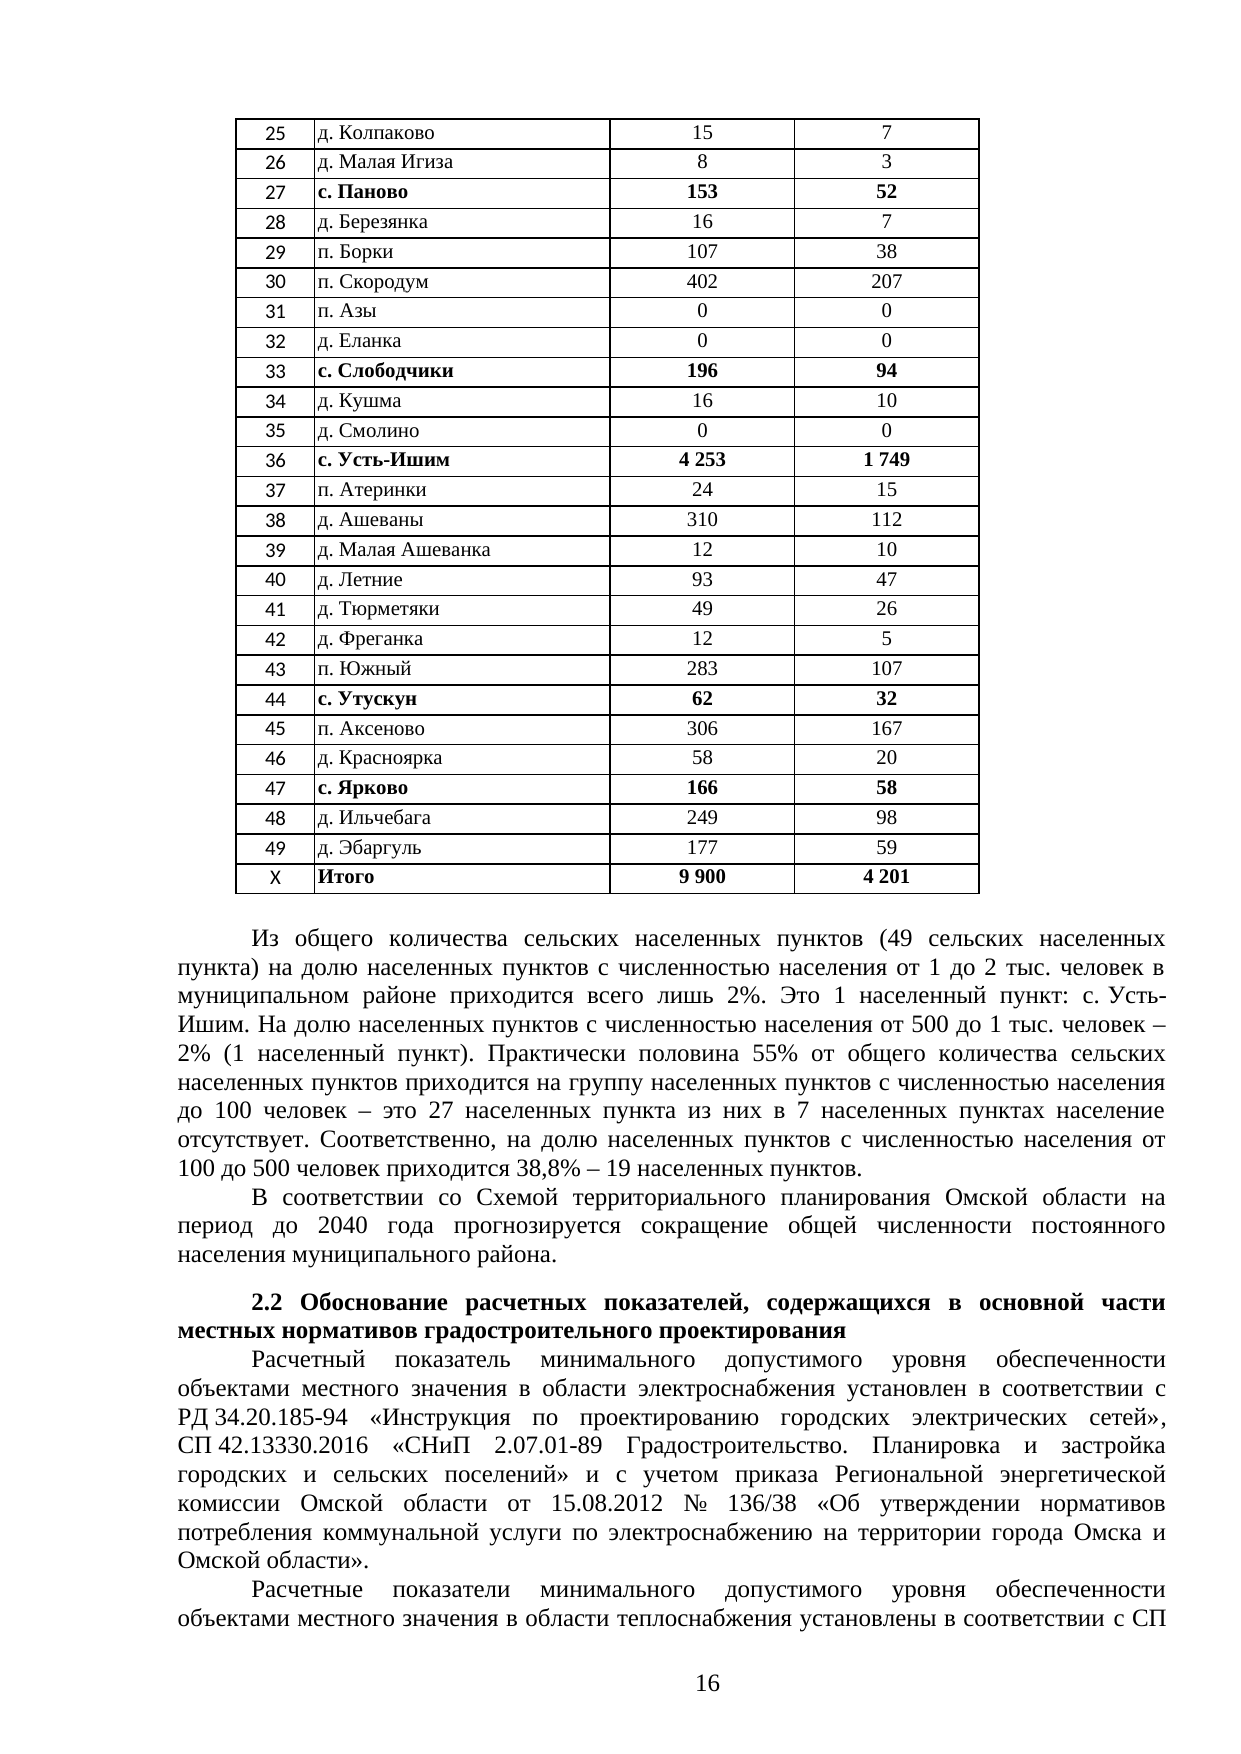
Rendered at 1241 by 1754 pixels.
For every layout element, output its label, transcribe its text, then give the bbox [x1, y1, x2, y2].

table_cell 48 [237, 805, 314, 833]
table_cell 41 [237, 596, 314, 624]
table_cell 153 [611, 179, 794, 207]
text В соответствии со Схемой территориального планирования Омской области на период до 2040 года прогнозируется сокращение общей численности постоянного населения муниципального района. [177, 1182, 1167, 1268]
table_cell 4 253 [611, 447, 794, 476]
table_cell 58 [611, 745, 794, 773]
table_cell 7 [795, 120, 978, 148]
table_cell 38 [237, 507, 314, 535]
table_cell д. Эбаргуль [315, 835, 609, 863]
table_cell 5 [795, 626, 978, 654]
table_cell 47 [795, 567, 978, 595]
table_cell 40 [237, 567, 314, 595]
table_cell 35 [237, 418, 314, 446]
table_cell 4 201 [795, 865, 978, 893]
table_cell 107 [611, 239, 794, 267]
table_cell 107 [795, 656, 978, 684]
table_cell 10 [795, 388, 978, 416]
table_cell с. Паново [315, 179, 609, 207]
table_cell 29 [237, 239, 314, 267]
table_cell 1 749 [795, 447, 978, 476]
text Из общего количества сельских населенных пунктов (49 сельских населенных пункта) на долю населенных пунктов с численностью населения от 1 до 2 тыс. человек в муниципальном районе приходится всего лишь 2%. Это 1 населенный пункт: с. Усть-Ишим. На долю населенных пунктов с численностью населения от 500 до 1 тыс. человек – 2% (1 населенный пункт). Практически половина 55% от общего количества сельских населенных пунктов приходится на группу населенных пунктов с численностью населения до 100 человек – это 27 населенных пункта из них в 7 населенных пунктах население отсутствует. Соответственно, на долю населенных пунктов с численностью населения от 100 до 500 человек приходится 38,8% – 19 населенных пунктов. [177, 923, 1167, 1182]
table_cell 167 [795, 716, 978, 744]
table_cell 3 [795, 150, 978, 178]
table_cell 306 [611, 716, 794, 744]
table_cell 33 [237, 358, 314, 386]
table_cell 31 [237, 298, 314, 327]
table_cell 0 [795, 298, 978, 327]
table_cell 249 [611, 805, 794, 833]
table_cell д. Малая Игиза [315, 150, 609, 178]
table_cell 28 [237, 209, 314, 237]
table_cell 42 [237, 626, 314, 654]
table_cell 9 900 [611, 865, 794, 893]
table_cell 24 [611, 477, 794, 505]
table_cell д. Ашеваны [315, 507, 609, 535]
table_cell д. Смолино [315, 418, 609, 446]
table_cell п. Скородум [315, 269, 609, 297]
table_cell п. Азы [315, 298, 609, 327]
table_cell 49 [611, 596, 794, 624]
table_cell 93 [611, 567, 794, 595]
subtitle 2.2 Обоснование расчетных показателей, содержащихся в основной части местных нормативов градостроительного проектирования [177, 1287, 1167, 1344]
table_cell 7 [795, 209, 978, 237]
table_cell 46 [237, 745, 314, 773]
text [177, 1574, 1167, 1632]
table_cell 32 [795, 686, 978, 714]
table_cell 0 [611, 418, 794, 446]
table_cell д. Красноярка [315, 745, 609, 773]
table_cell 36 [237, 447, 314, 476]
table_cell 0 [795, 418, 978, 446]
table_cell 43 [237, 656, 314, 684]
table_cell 8 [611, 150, 794, 178]
table_cell 25 [237, 120, 314, 148]
table_cell 310 [611, 507, 794, 535]
table_cell 402 [611, 269, 794, 297]
table_cell 0 [795, 328, 978, 356]
table_cell 45 [237, 716, 314, 744]
table_cell Х [237, 865, 314, 893]
table_cell 94 [795, 358, 978, 386]
table_cell п. Борки [315, 239, 609, 267]
table_cell с. Утускун [315, 686, 609, 714]
table_cell д. Фреганка [315, 626, 609, 654]
table_cell д. Малая Ашеванка [315, 537, 609, 565]
table_cell 49 [237, 835, 314, 863]
table_cell 34 [237, 388, 314, 416]
table_cell 38 [795, 239, 978, 267]
table_cell д. Березянка [315, 209, 609, 237]
table_cell 26 [795, 596, 978, 624]
table_cell 30 [237, 269, 314, 297]
table_cell 39 [237, 537, 314, 565]
table_cell п. Атеринки [315, 477, 609, 505]
table_cell 15 [611, 120, 794, 148]
table_cell 196 [611, 358, 794, 386]
table_cell 12 [611, 537, 794, 565]
table_cell 37 [237, 477, 314, 505]
table_cell д. Кушма [315, 388, 609, 416]
table_cell 166 [611, 775, 794, 803]
table_cell 98 [795, 805, 978, 833]
table_cell 26 [237, 150, 314, 178]
table_cell 177 [611, 835, 794, 863]
table_cell 52 [795, 179, 978, 207]
text Расчетный показатель минимального допустимого уровня обеспеченности объектами местного значения в области электроснабжения установлен в соответствии с РД 34.20.185-94 «Инструкция по проектированию городских электрических сетей», СП 42.13330.2016 «СНиП 2.07.01-89 Градостроительство. Планировка и застройка городских и сельских поселений» и с учетом приказа Региональной энергетической комиссии Омской области от 15.08.2012 № 136/38 «Об утверждении нормативов потребления коммунальной услуги по электроснабжению на территории города Омска и Омской области». [177, 1344, 1167, 1574]
table_cell 12 [611, 626, 794, 654]
table_cell 0 [611, 328, 794, 356]
table_cell п. Аксеново [315, 716, 609, 744]
table_cell 15 [795, 477, 978, 505]
table_cell 44 [237, 686, 314, 714]
table_cell 112 [795, 507, 978, 535]
table_cell 283 [611, 656, 794, 684]
table_cell п. Южный [315, 656, 609, 684]
table_cell 62 [611, 686, 794, 714]
table_cell д. Летние [315, 567, 609, 595]
table_cell д. Ильчебага [315, 805, 609, 833]
table_cell д. Колпаково [315, 120, 609, 148]
table_cell д. Тюрметяки [315, 596, 609, 624]
table_cell 47 [237, 775, 314, 803]
table_cell 207 [795, 269, 978, 297]
table_cell д. Еланка [315, 328, 609, 356]
table_cell 20 [795, 745, 978, 773]
table_cell 58 [795, 775, 978, 803]
table_cell с. Усть-Ишим [315, 447, 609, 476]
table_cell 59 [795, 835, 978, 863]
table_cell 10 [795, 537, 978, 565]
table_cell 27 [237, 179, 314, 207]
table_cell 16 [611, 388, 794, 416]
table_cell с. Ярково [315, 775, 609, 803]
table_cell 16 [611, 209, 794, 237]
table_cell 32 [237, 328, 314, 356]
table_cell Итого [315, 865, 609, 893]
table_cell 0 [611, 298, 794, 327]
table_cell с. Слободчики [315, 358, 609, 386]
